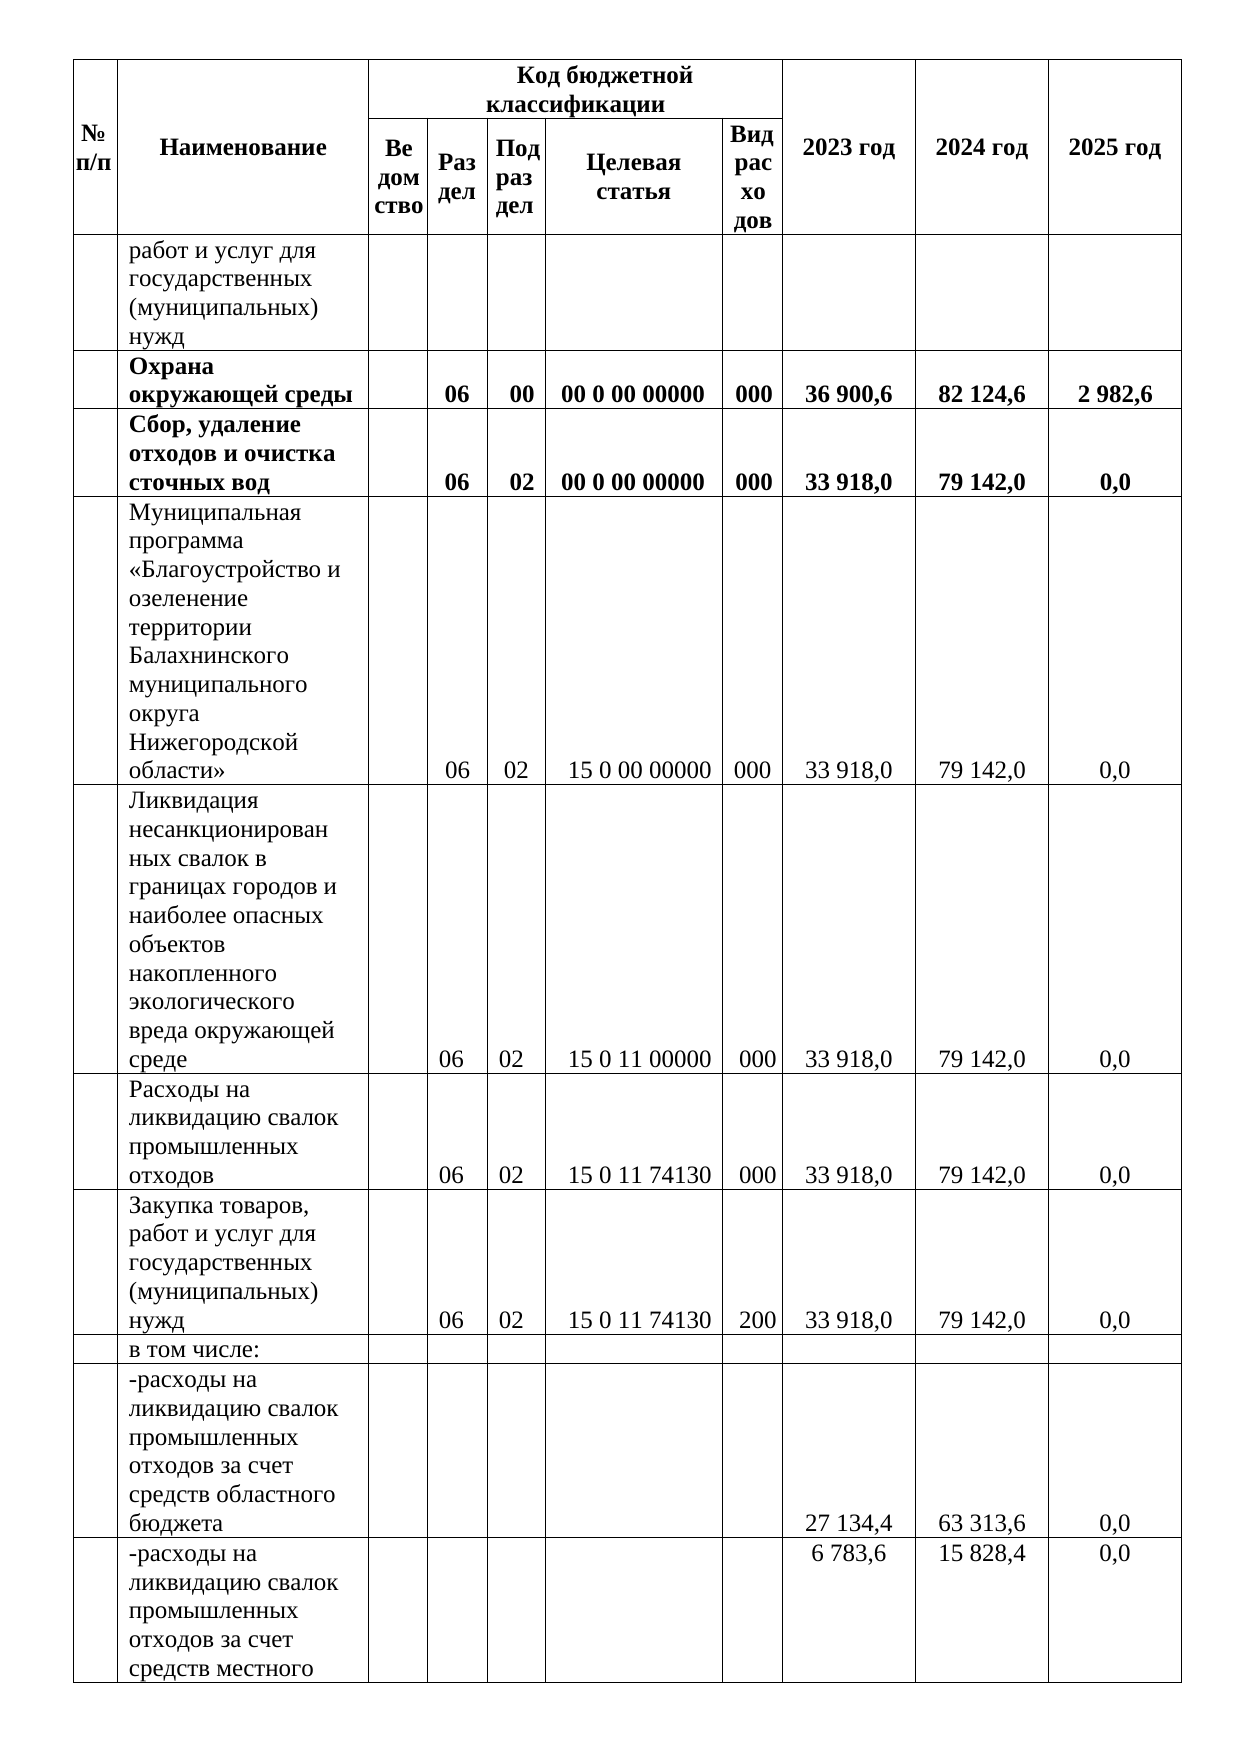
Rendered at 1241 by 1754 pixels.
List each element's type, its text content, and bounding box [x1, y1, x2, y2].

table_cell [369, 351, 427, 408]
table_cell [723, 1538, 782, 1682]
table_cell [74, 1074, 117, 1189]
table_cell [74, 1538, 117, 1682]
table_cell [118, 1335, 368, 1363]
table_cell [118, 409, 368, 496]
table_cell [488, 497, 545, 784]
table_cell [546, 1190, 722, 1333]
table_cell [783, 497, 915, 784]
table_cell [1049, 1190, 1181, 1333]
table_cell Под раз дел [488, 119, 545, 234]
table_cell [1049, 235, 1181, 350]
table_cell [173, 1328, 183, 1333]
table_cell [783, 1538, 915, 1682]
table_header Наименование [118, 60, 368, 234]
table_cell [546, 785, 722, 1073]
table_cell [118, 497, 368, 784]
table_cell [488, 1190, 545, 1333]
table_header 2025 год [1049, 60, 1181, 234]
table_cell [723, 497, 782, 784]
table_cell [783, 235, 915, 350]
table_header 2024 год [916, 60, 1048, 234]
table_header № п/п [74, 60, 117, 234]
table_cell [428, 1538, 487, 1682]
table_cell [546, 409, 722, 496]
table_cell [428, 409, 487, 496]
table_cell Ве дом ство [369, 119, 427, 234]
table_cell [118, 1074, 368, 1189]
table_header Код бюджетной классификации [369, 60, 782, 118]
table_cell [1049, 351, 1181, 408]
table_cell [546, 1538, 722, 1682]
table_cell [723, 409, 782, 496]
table_cell Вид рас хо дов [723, 119, 782, 234]
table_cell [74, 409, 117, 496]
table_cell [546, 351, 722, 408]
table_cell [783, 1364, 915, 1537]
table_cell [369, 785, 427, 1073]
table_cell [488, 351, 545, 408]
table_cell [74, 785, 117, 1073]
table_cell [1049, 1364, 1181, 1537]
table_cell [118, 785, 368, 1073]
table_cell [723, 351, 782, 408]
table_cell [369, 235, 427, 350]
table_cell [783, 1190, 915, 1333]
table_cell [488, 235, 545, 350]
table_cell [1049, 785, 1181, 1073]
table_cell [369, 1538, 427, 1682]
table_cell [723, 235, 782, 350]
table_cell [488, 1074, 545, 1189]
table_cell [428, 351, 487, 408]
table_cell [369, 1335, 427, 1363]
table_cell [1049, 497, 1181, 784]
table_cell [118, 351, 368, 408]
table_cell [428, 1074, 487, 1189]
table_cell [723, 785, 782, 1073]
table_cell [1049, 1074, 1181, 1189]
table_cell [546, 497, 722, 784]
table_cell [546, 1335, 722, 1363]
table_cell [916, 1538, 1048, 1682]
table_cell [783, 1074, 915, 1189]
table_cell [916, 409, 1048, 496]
table_header 2023 год [783, 60, 915, 234]
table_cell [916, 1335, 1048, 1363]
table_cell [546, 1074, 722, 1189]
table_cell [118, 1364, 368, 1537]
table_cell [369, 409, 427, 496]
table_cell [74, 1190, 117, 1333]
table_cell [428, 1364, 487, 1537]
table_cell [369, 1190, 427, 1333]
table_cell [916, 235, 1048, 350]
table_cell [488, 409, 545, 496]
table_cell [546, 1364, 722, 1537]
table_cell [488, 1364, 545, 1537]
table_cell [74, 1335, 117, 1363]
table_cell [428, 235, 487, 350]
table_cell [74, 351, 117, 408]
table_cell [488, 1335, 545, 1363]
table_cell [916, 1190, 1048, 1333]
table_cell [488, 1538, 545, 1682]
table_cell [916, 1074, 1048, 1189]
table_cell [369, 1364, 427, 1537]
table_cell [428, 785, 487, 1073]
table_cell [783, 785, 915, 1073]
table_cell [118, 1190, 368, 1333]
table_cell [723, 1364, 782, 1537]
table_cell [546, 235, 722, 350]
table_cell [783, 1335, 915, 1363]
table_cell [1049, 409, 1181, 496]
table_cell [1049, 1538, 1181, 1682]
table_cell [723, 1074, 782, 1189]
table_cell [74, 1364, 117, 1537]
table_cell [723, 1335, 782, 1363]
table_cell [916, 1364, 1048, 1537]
table_cell Целевая статья [546, 119, 722, 234]
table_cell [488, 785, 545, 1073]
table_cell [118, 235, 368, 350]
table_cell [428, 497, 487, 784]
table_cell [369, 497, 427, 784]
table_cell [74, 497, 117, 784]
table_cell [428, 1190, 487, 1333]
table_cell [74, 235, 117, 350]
table_cell Раз дел [428, 119, 487, 234]
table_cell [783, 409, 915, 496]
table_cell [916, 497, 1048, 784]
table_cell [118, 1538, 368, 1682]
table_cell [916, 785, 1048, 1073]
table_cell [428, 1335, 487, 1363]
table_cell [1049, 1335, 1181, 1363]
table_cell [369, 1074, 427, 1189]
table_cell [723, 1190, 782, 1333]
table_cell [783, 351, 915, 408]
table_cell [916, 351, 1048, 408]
